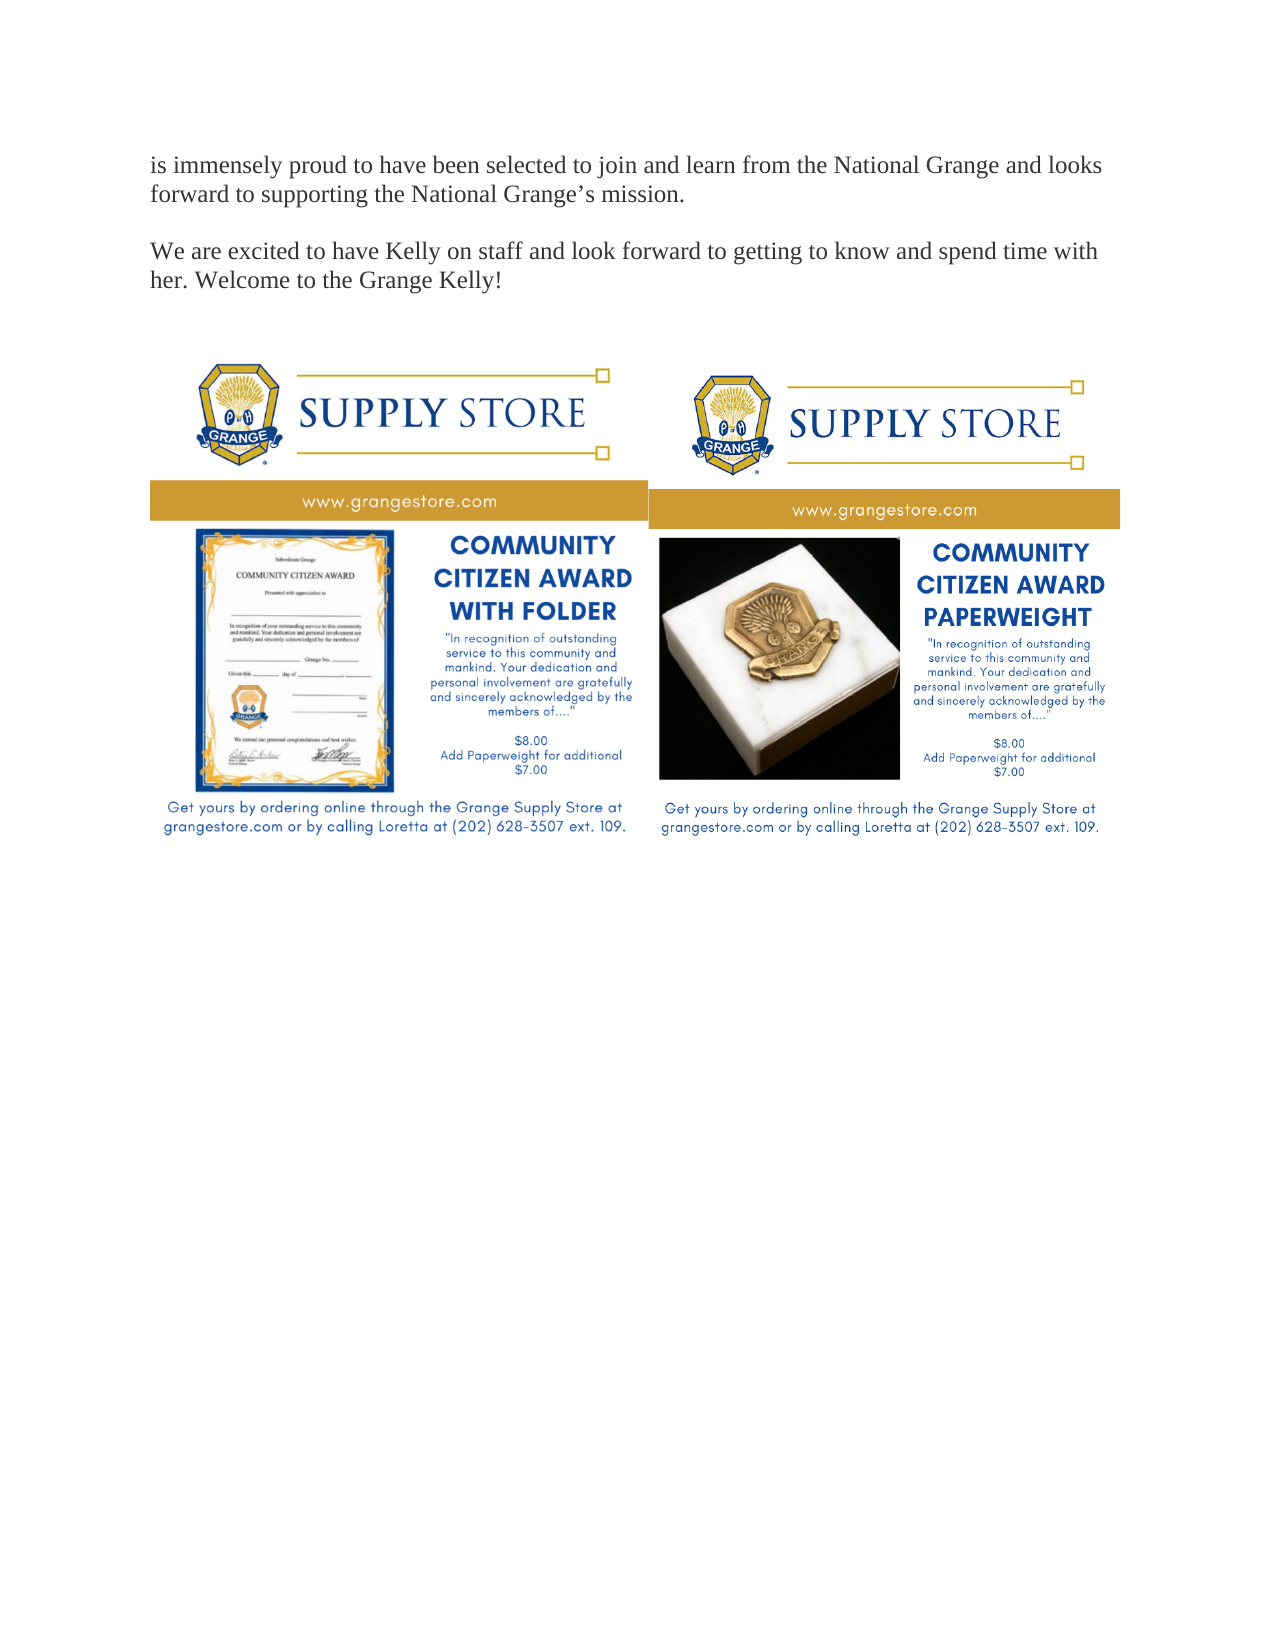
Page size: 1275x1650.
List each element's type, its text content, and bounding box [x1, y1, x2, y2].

picture [150, 351, 1121, 859]
text We are excited to have Kelly on staff and look forward to getting to know and spend time with her. Welcome to the Grange Kelly! [150, 236, 1125, 294]
